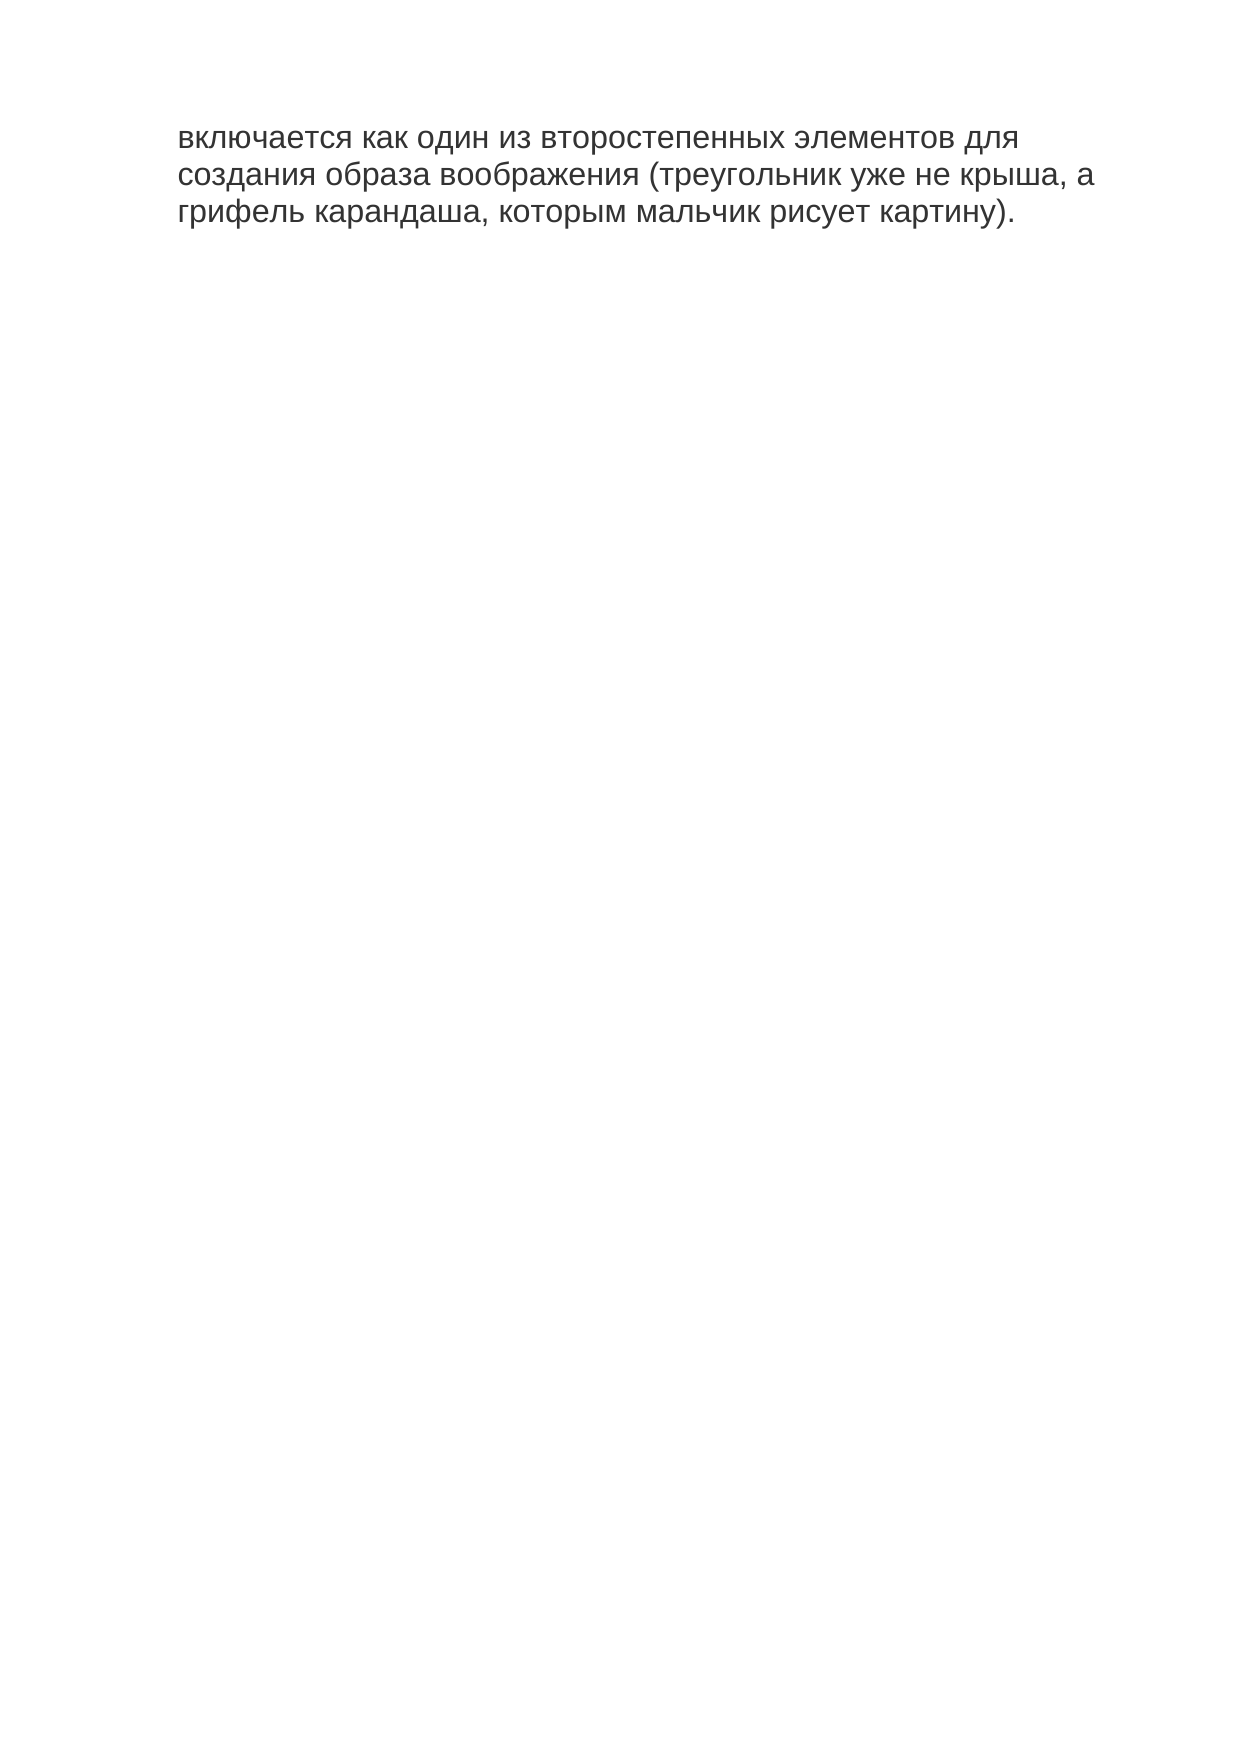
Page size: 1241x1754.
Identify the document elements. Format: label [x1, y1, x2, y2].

text [177, 118, 1152, 229]
